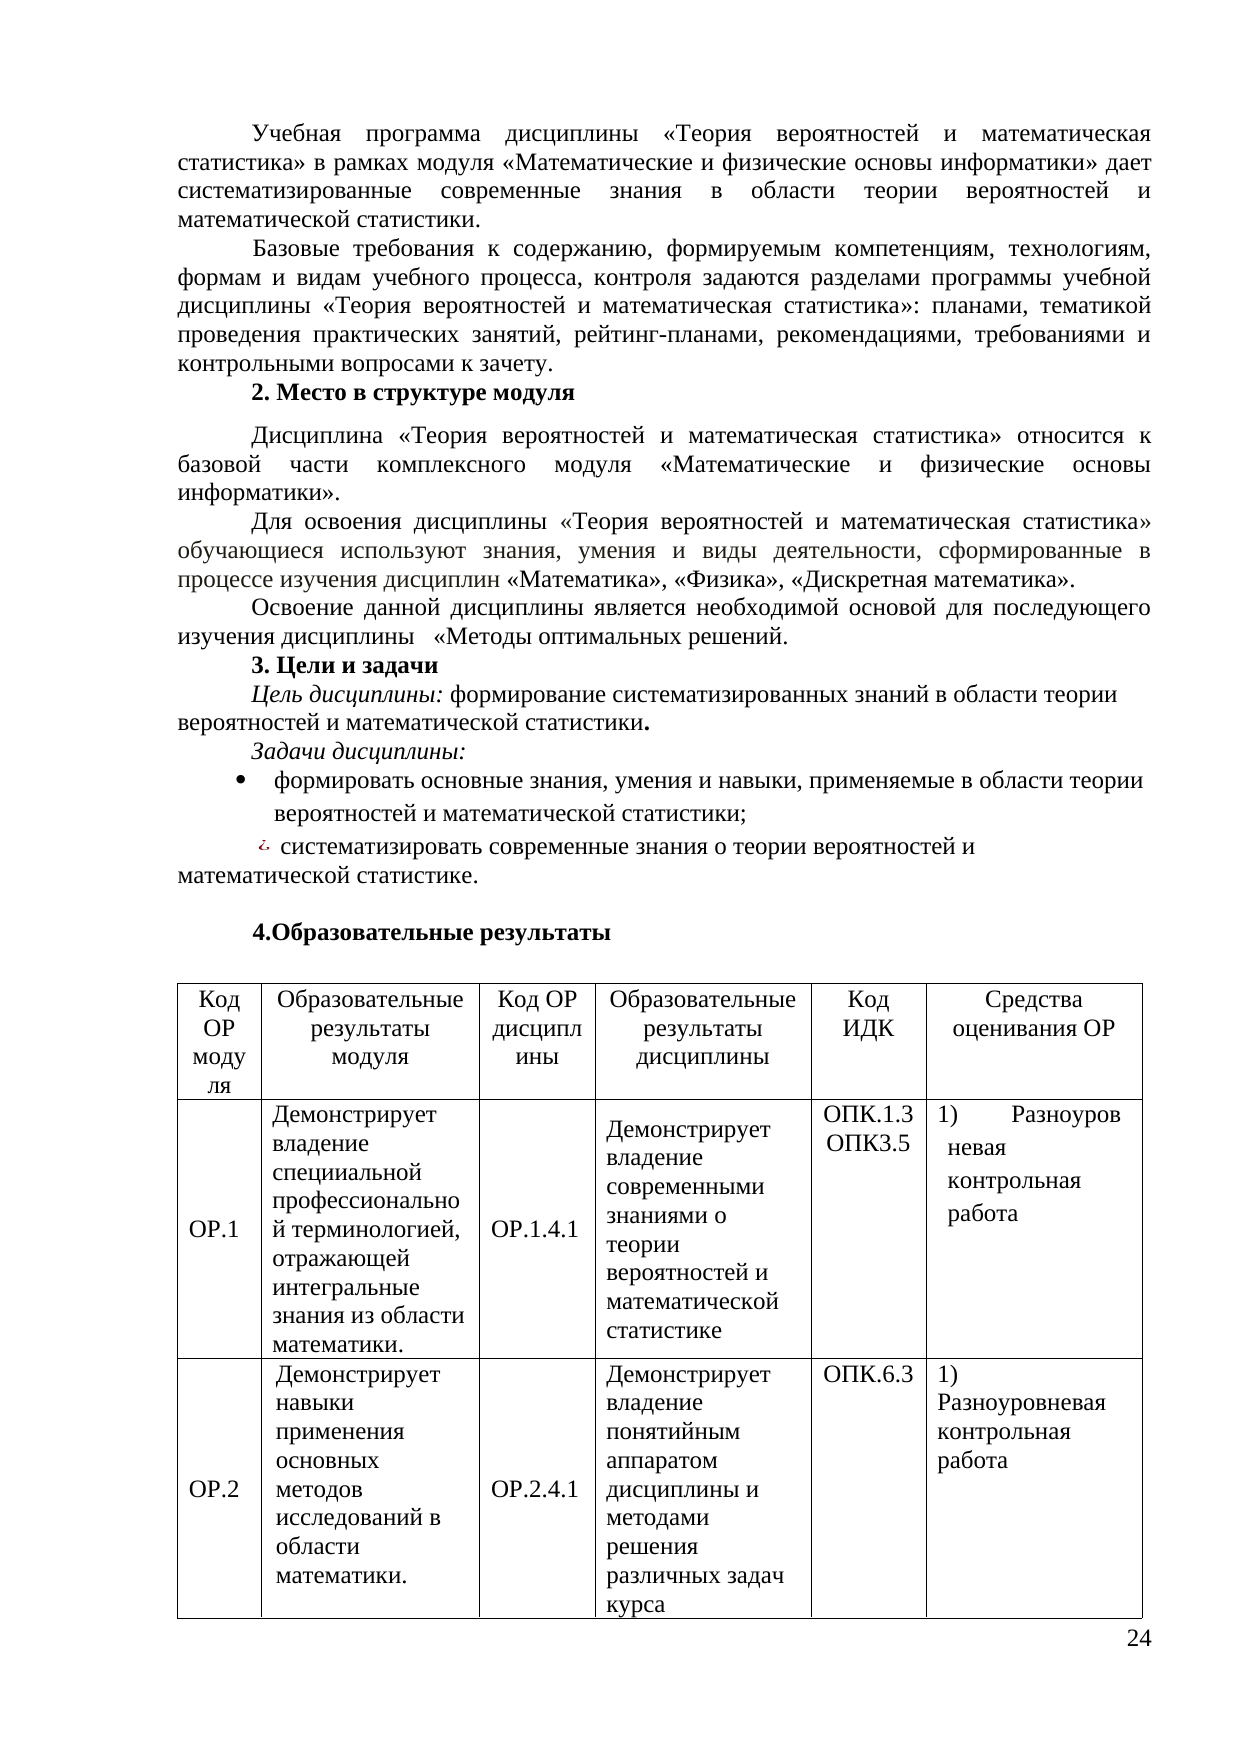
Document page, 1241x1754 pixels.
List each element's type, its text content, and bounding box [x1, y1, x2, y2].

table_cell Демонстрирует владение понятийным аппаратом дисциплины и методами решения различных задач курса [596, 1359, 811, 1617]
text Задачи дисциплины: [177, 736, 1152, 765]
table_cell ОР.2.4.1 [480, 1359, 595, 1617]
table_cell Разноуровневая контрольная работа [927, 1100, 1142, 1358]
list формировать основные знания, умения и навыки, применяемые в области теории вероятностей и математической статистики; [236, 765, 1152, 827]
list 4.Образовательные результаты [252, 917, 1152, 946]
table_cell ОР.2 [178, 1359, 261, 1617]
text Дисциплина «Теория вероятностей и математическая статистика» относится к базовой части комплексного модуля «Математические и физические основы информатики». [177, 420, 1152, 506]
table_header Образовательные результаты дисциплины [596, 984, 811, 1099]
table_cell ОПК.1.3 ОПК3.5 [812, 1100, 926, 1358]
text Учебная программа дисциплины «Теория вероятностей и математическая статистика» в рамках модуля «Математические и физические основы информатики» дает систематизированные современные знания в области теории вероятностей и математической статистики. [177, 118, 1152, 233]
text 2. Место в структуре модуля [177, 377, 1152, 406]
table_cell 1) Разноуровневая контрольная работа [927, 1359, 1142, 1617]
table_cell ОПК.6.3 [812, 1359, 926, 1617]
text 3. Цели и задачи [177, 650, 1152, 679]
table_header Средства оценивания ОР [927, 984, 1142, 1099]
text Цель дисциплины: формирование систематизированных знаний в области теории вероятностей и математической статистики. [177, 679, 1152, 736]
text Освоение данной дисциплины является необходимой основой для последующего изучения дисциплины «Методы оптимальных решений. [177, 592, 1152, 650]
text Базовые требования к содержанию, формируемым компетенциям, технологиям, формам и видам учебного процесса, контроля задаются разделами программы учебной дисциплины «Теория вероятностей и математическая статистика»: планами, тематикой проведения практических занятий, рейтинг-планами, рекомендациями, требованиями и контрольными вопросами к зачету. [177, 233, 1152, 377]
table_cell ОР.1 [178, 1100, 261, 1358]
table_header Код ОР дисциплины [480, 984, 595, 1099]
table_header Код ОР модуля [178, 984, 261, 1099]
table_header Код ИДК [812, 984, 926, 1099]
text систематизировать современные знания о теории вероятностей и математической статистике. [177, 831, 1152, 888]
table_cell Демонстрирует навыки применения основных методов исследований в области математики. [262, 1359, 479, 1617]
table_cell Демонстрирует владение современными знаниями о теории вероятностей и математической статистике [596, 1100, 811, 1358]
table_header Образовательные результаты модуля [262, 984, 479, 1099]
table_cell Демонстрирует владение специиальной профессиональной терминологией, отражающей интегральные знания из области математики. [262, 1100, 479, 1358]
text Для освоения дисциплины «Теория вероятностей и математическая статистика» обучающиеся используют знания, умения и виды деятельности, сформированные в процессе изучения дисциплин «Математика», «Физика», «Дискретная математика». [177, 506, 1152, 592]
table_cell ОР.1.4.1 [480, 1100, 595, 1358]
